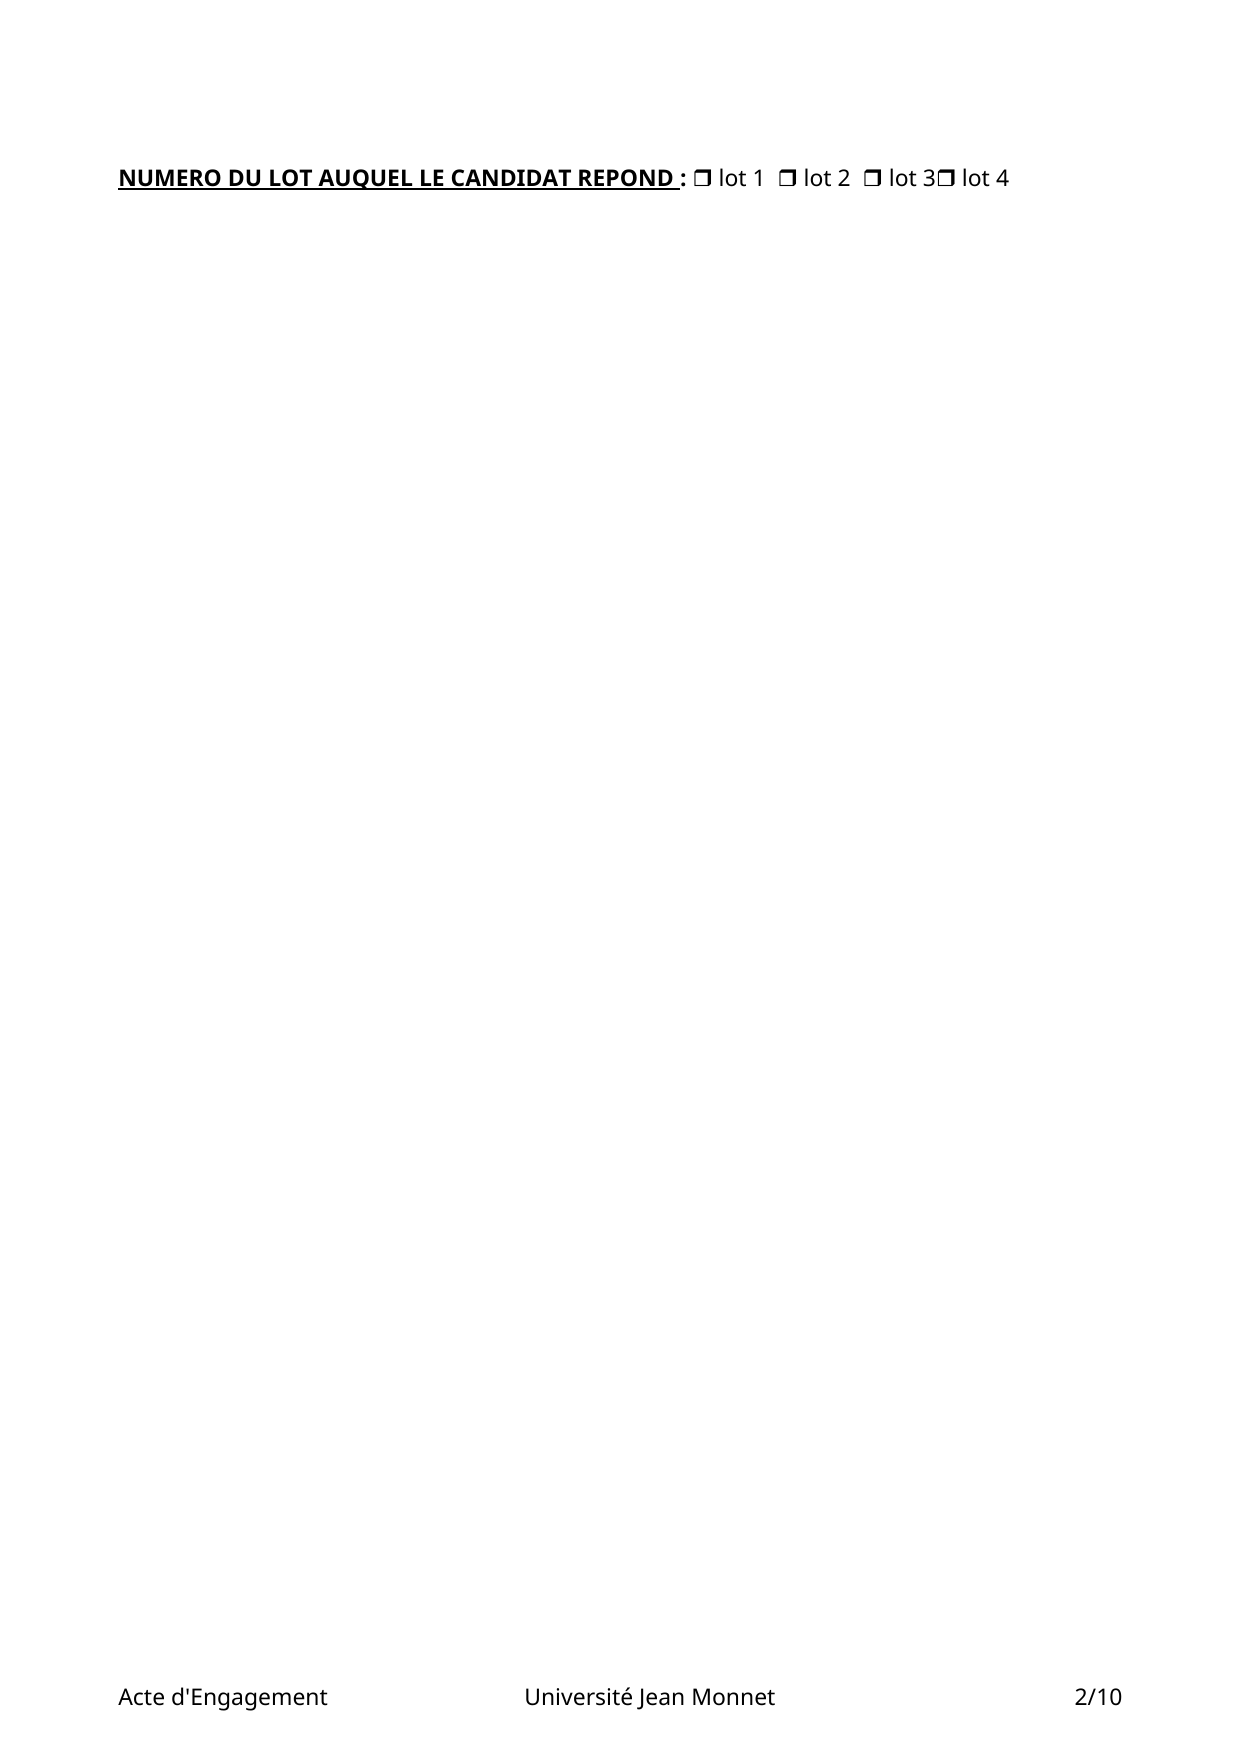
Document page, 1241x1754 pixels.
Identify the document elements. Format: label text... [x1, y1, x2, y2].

text NUMERO DU LOT AUQUEL LE CANDIDAT REPOND : lot 1 lot 2 lot 3 lot 4 [118, 162, 1122, 193]
